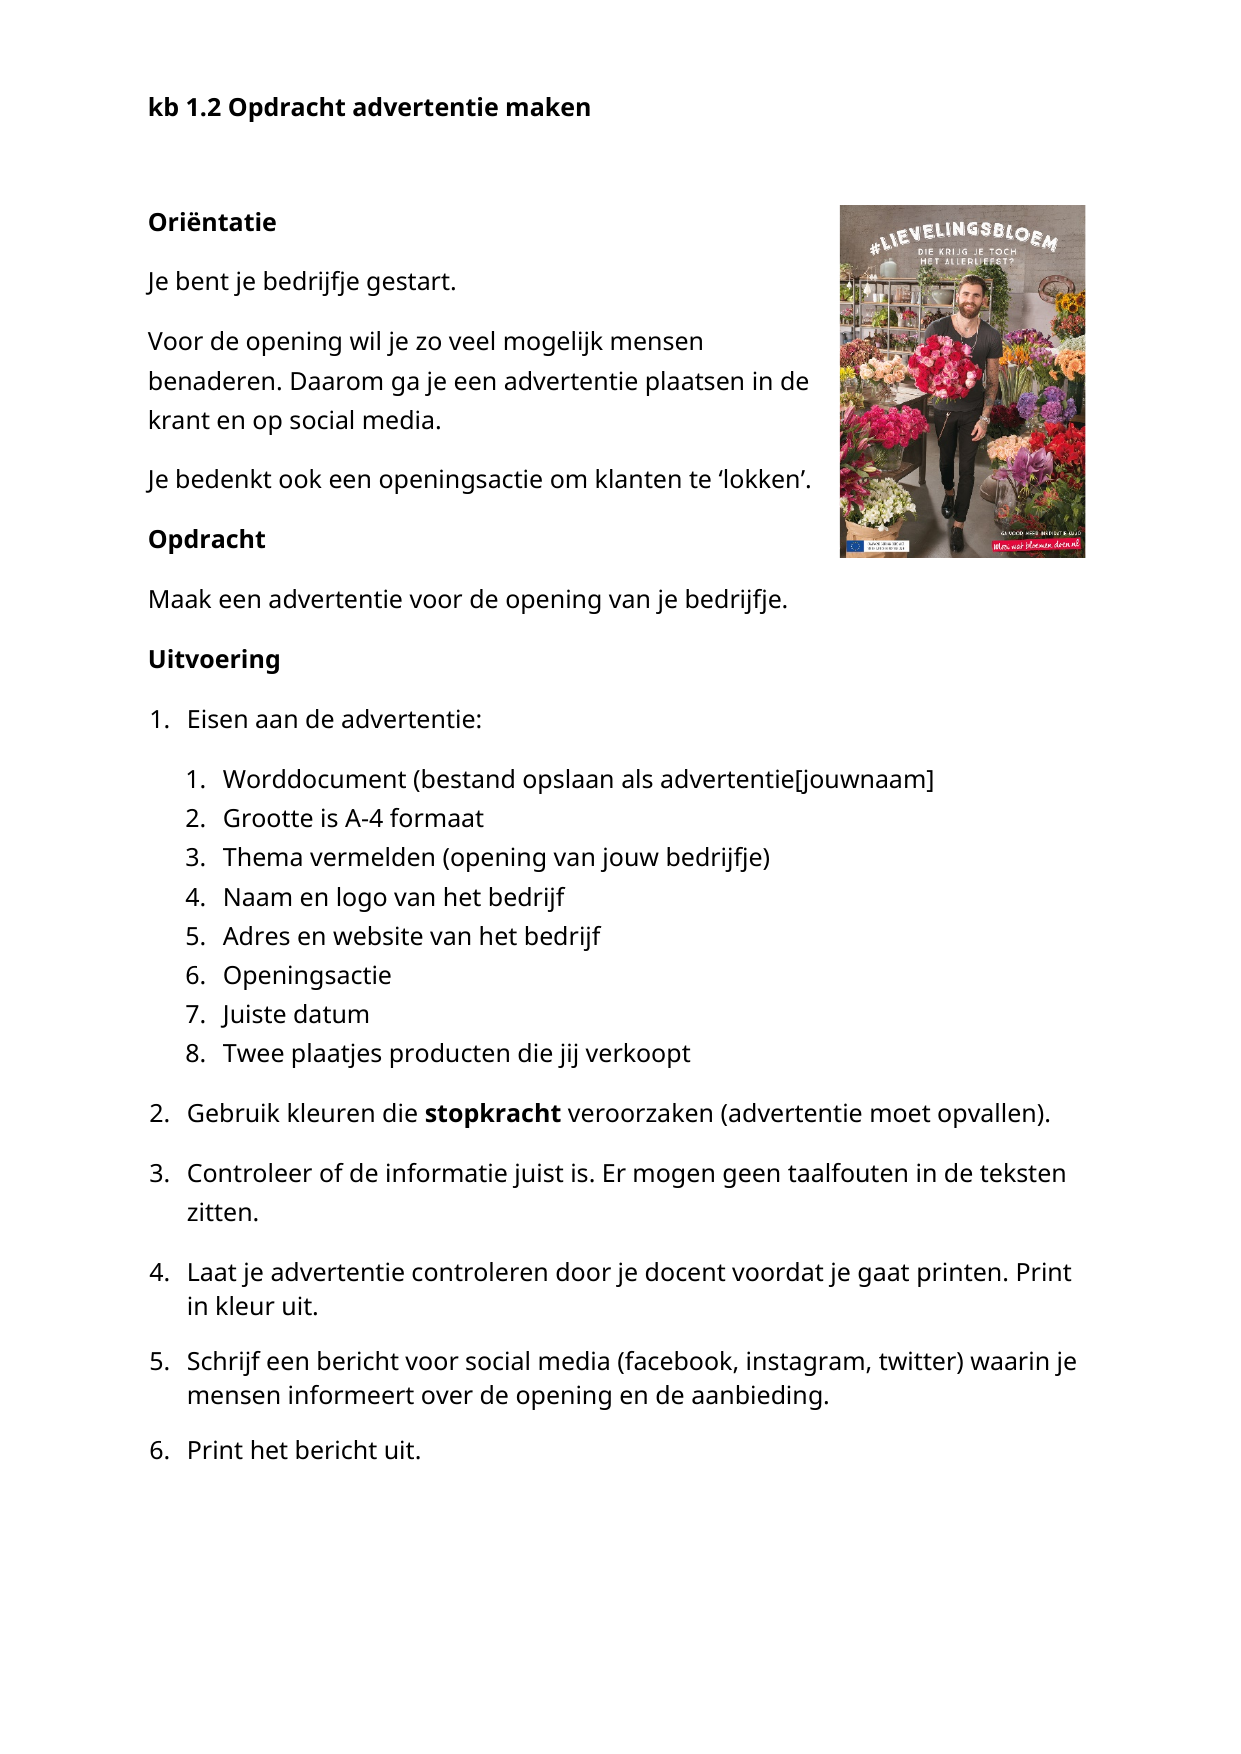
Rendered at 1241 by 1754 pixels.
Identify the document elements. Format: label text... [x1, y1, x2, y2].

text Oriëntatie [148, 204, 1093, 238]
list Grootte is A-4 formaat [185, 801, 1093, 835]
text Uitvoering [148, 642, 1093, 676]
list Thema vermelden (opening van jouw bedrijfje) [185, 840, 1093, 874]
list Worddocument (bestand opslaan als advertentie[jouwnaam] [185, 762, 1093, 796]
text kb 1.2 Opdracht advertentie maken [148, 89, 1093, 123]
picture [838, 205, 1085, 555]
list Openingsactie [185, 957, 1093, 992]
text Je bent je bedrijfje gestart. [148, 264, 838, 298]
list Controleer of de informatie juist is. Er mogen geen taalfouten in de teksten zitten. [149, 1156, 1093, 1229]
list Adres en website van het bedrijf [185, 918, 1093, 952]
list Eisen aan de advertentie: [149, 702, 1093, 736]
list Juiste datum [185, 997, 1093, 1031]
list Print het bericht uit. [149, 1432, 1093, 1466]
list Naam en logo van het bedrijf [185, 879, 1093, 913]
list Laat je advertentie controleren door je docent voordat je gaat printen. Print in kleur uit. [149, 1255, 1093, 1323]
list Twee plaatjes producten die jij verkoopt [185, 1036, 1093, 1070]
text Je bedenkt ook een openingsactie om klanten te ‘lokken’. [148, 462, 838, 496]
list Schrijf een bericht voor social media (facebook, instagram, twitter) waarin je mensen informeert over de opening en de aanbieding. [149, 1343, 1093, 1412]
list Gebruik kleuren die stopkracht veroorzaken (advertentie moet opvallen). [149, 1096, 1093, 1130]
text Maak een advertentie voor de opening van je bedrijfje. [148, 582, 1093, 616]
text Opdracht [148, 522, 1093, 556]
text Voor de opening wil je zo veel mogelijk mensen benaderen. Daarom ga je een advertentie plaatsen in de krant en op social media. [148, 324, 838, 436]
